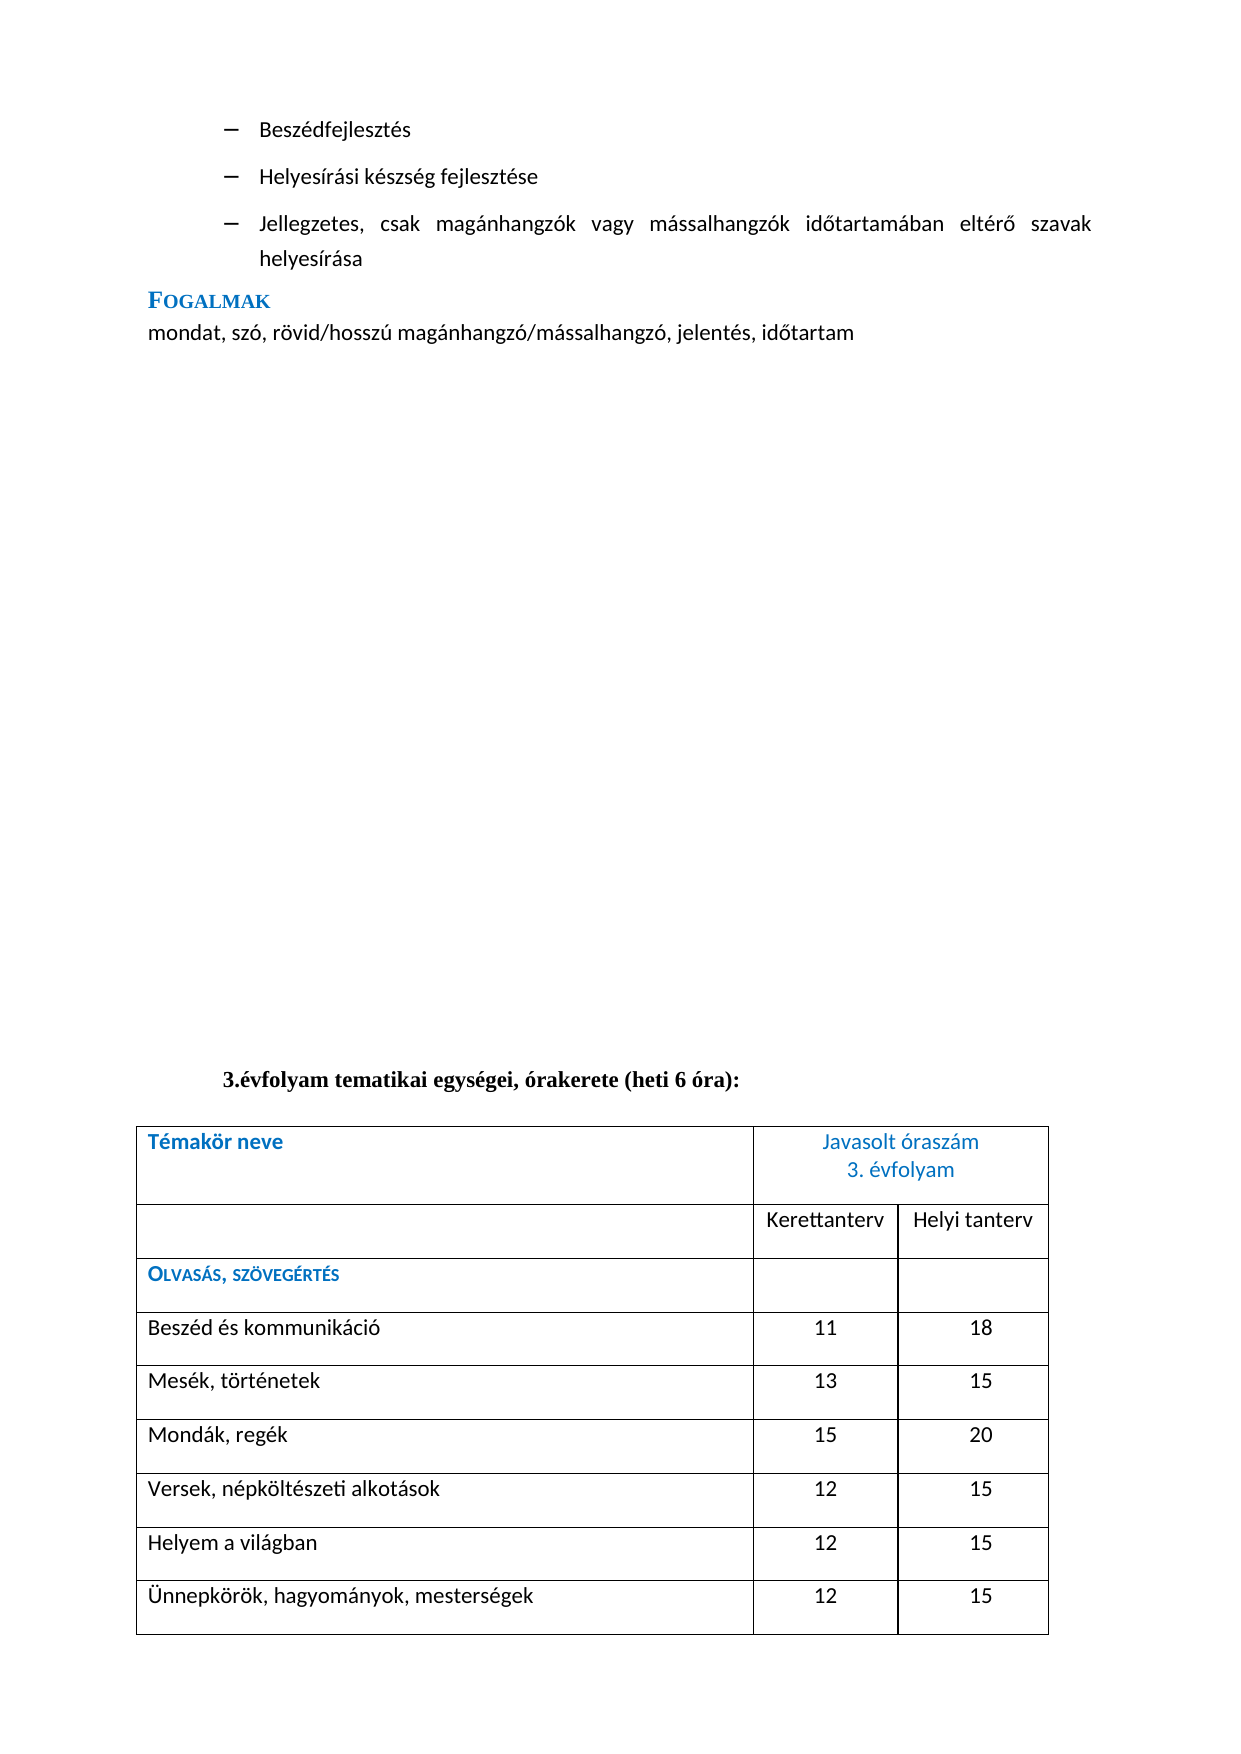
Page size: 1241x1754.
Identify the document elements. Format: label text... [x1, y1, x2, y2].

table_header Javasolt óraszám 3. évfolyam [754, 1127, 1048, 1204]
table_cell Ünnepkörök, hagyományok, mesterségek [137, 1581, 753, 1634]
table_cell 15 [899, 1528, 1048, 1580]
table_cell 12 [754, 1528, 897, 1580]
table_cell 11 [754, 1313, 897, 1365]
table_cell Helyi tanterv [899, 1205, 1048, 1258]
text mondat, szó, rövid/hosszú magánhangzó/mássalhangzó, jelentés, időtartam [148, 318, 1093, 346]
list Beszédfejlesztés [222, 103, 1093, 150]
table_cell Beszéd és kommunikáció [137, 1313, 753, 1365]
table_cell [899, 1259, 1048, 1312]
table_cell Helyem a világban [137, 1528, 753, 1580]
table_cell 15 [899, 1474, 1048, 1527]
table_cell 20 [899, 1420, 1048, 1473]
table_cell Mesék, történetek [137, 1366, 753, 1419]
table_cell 12 [754, 1581, 897, 1634]
table_cell 15 [899, 1581, 1048, 1634]
table_cell 12 [754, 1474, 897, 1527]
table_cell Versek, népköltészeti alkotások [137, 1474, 753, 1527]
table_cell Mondák, regék [137, 1420, 753, 1473]
subtitle Fogalmak [148, 285, 1093, 314]
table_cell 13 [754, 1366, 897, 1419]
table_cell 15 [899, 1366, 1048, 1419]
table_cell Olvasás, szövegértés [137, 1259, 753, 1312]
list Helyesírási készség fejlesztése [222, 150, 1093, 197]
table_cell 15 [754, 1420, 897, 1473]
list 3.évfolyam tematikai egységei, órakerete (heti 6 óra): [223, 1066, 1093, 1092]
table_cell [137, 1205, 753, 1258]
list Jellegzetes, csak magánhangzók vagy mássalhangzók időtartamában eltérő szavak helyesírása [222, 197, 1093, 272]
table_cell 18 [899, 1313, 1048, 1365]
table_header Témakör neve [137, 1127, 753, 1204]
table_cell [754, 1259, 897, 1312]
table_cell Kerettanterv [754, 1205, 897, 1258]
